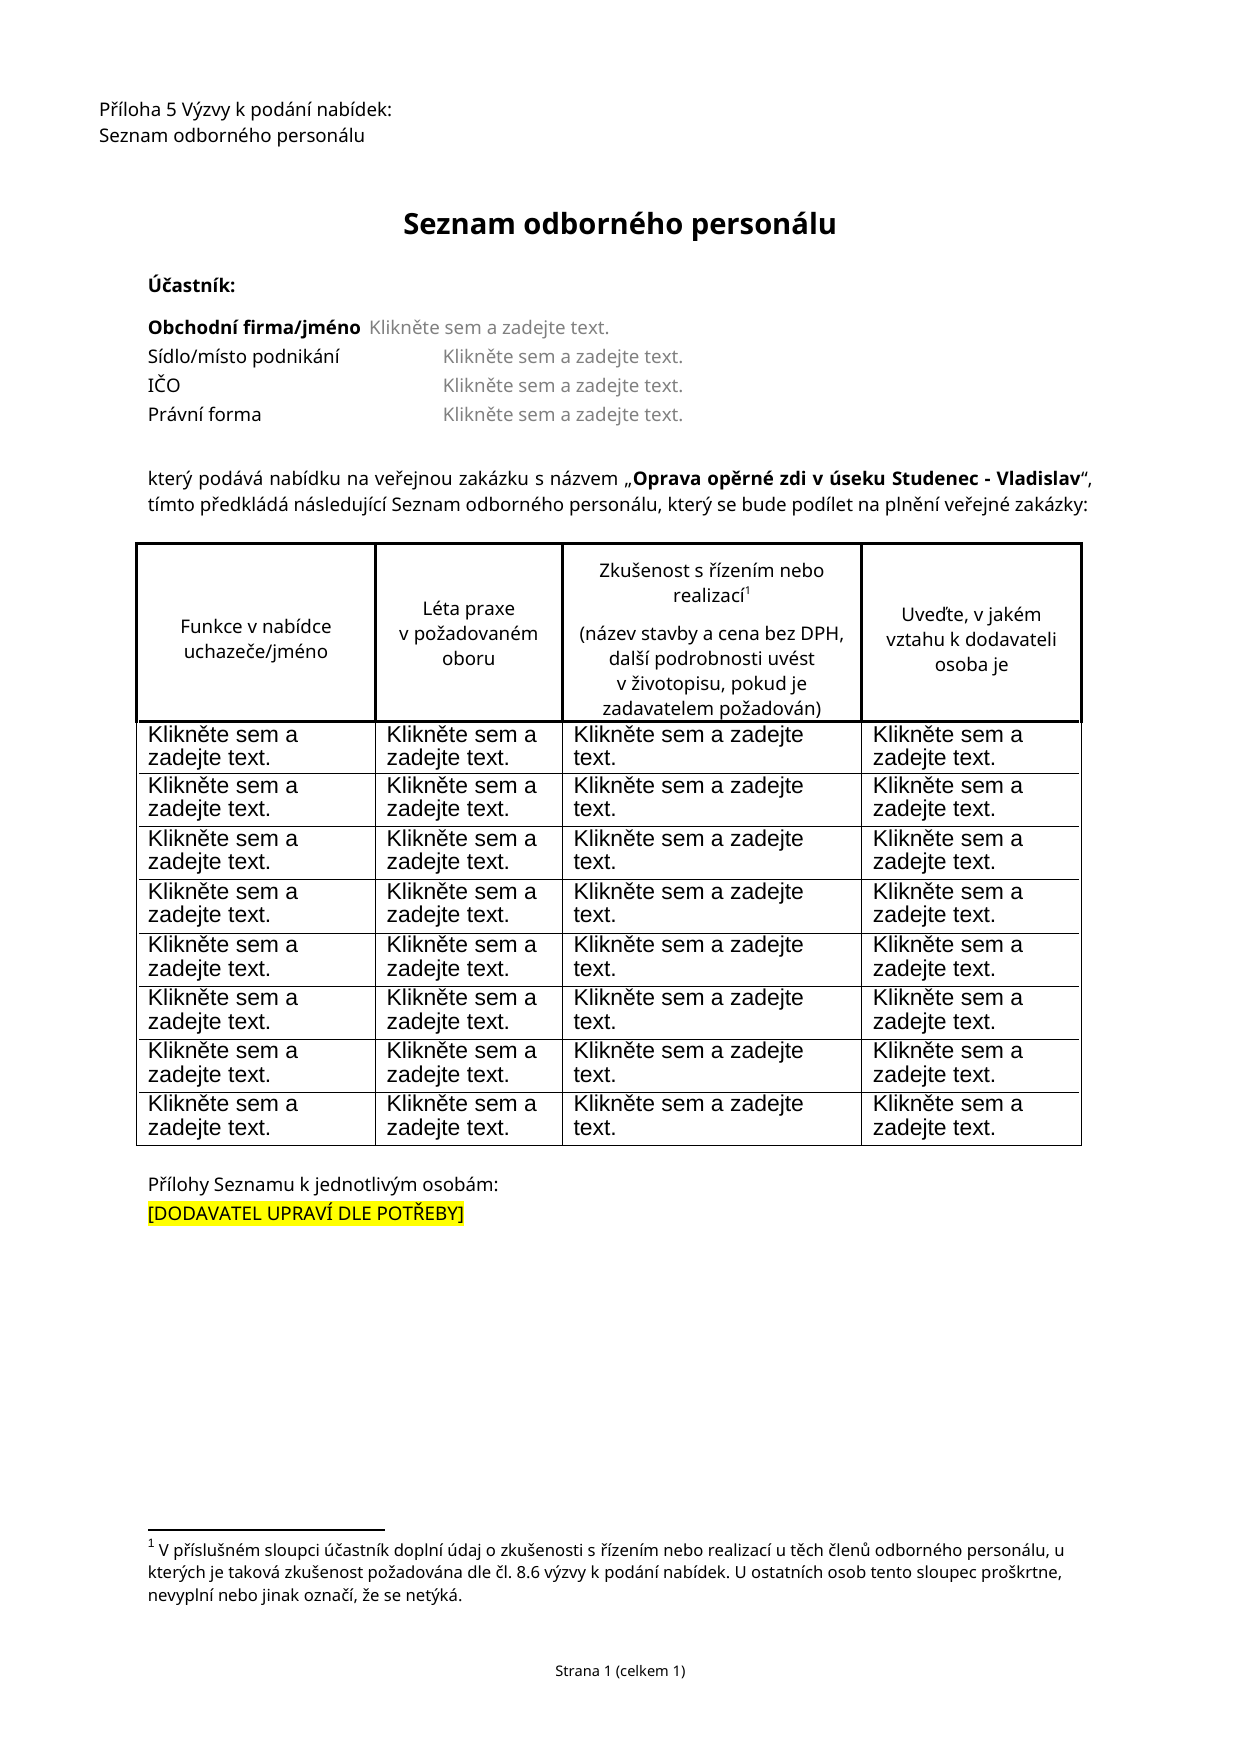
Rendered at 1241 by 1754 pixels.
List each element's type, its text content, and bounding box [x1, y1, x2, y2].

text který podává nabídku na veřejnou zakázku s názvem „Oprava opěrné zdi v úseku Studenec - Vladislav“, tímto předkládá následující Seznam odborného personálu, který se bude podílet na plnění veřejné zakázky: [148, 465, 1093, 516]
text Právní forma [148, 398, 1093, 427]
text Účastník: [148, 268, 1093, 299]
title Seznam odborného personálu [148, 203, 1093, 243]
table_header Léta praxe v požadovaném oboru [377, 545, 561, 720]
text IČO [148, 369, 1093, 398]
text [DODAVATEL UPRAVÍ DLE POTŘEBY] [148, 1197, 1092, 1226]
text Sídlo/místo podnikání [148, 340, 1093, 369]
table_header Uveďte, v jakém vztahu k dodavateli osoba je [863, 545, 1080, 720]
table_header Zkušenost s řízením nebo realizací (název stavby a cena bez DPH, další podrobnosti uvést v životopisu, pokud je zadavatelem požadován) [564, 545, 860, 720]
table_header Funkce v nabídce uchazeče/jméno [138, 545, 374, 720]
text Obchodní firma/jméno [148, 311, 1093, 340]
text Přílohy Seznamu k jednotlivým osobám: [148, 1172, 1093, 1197]
